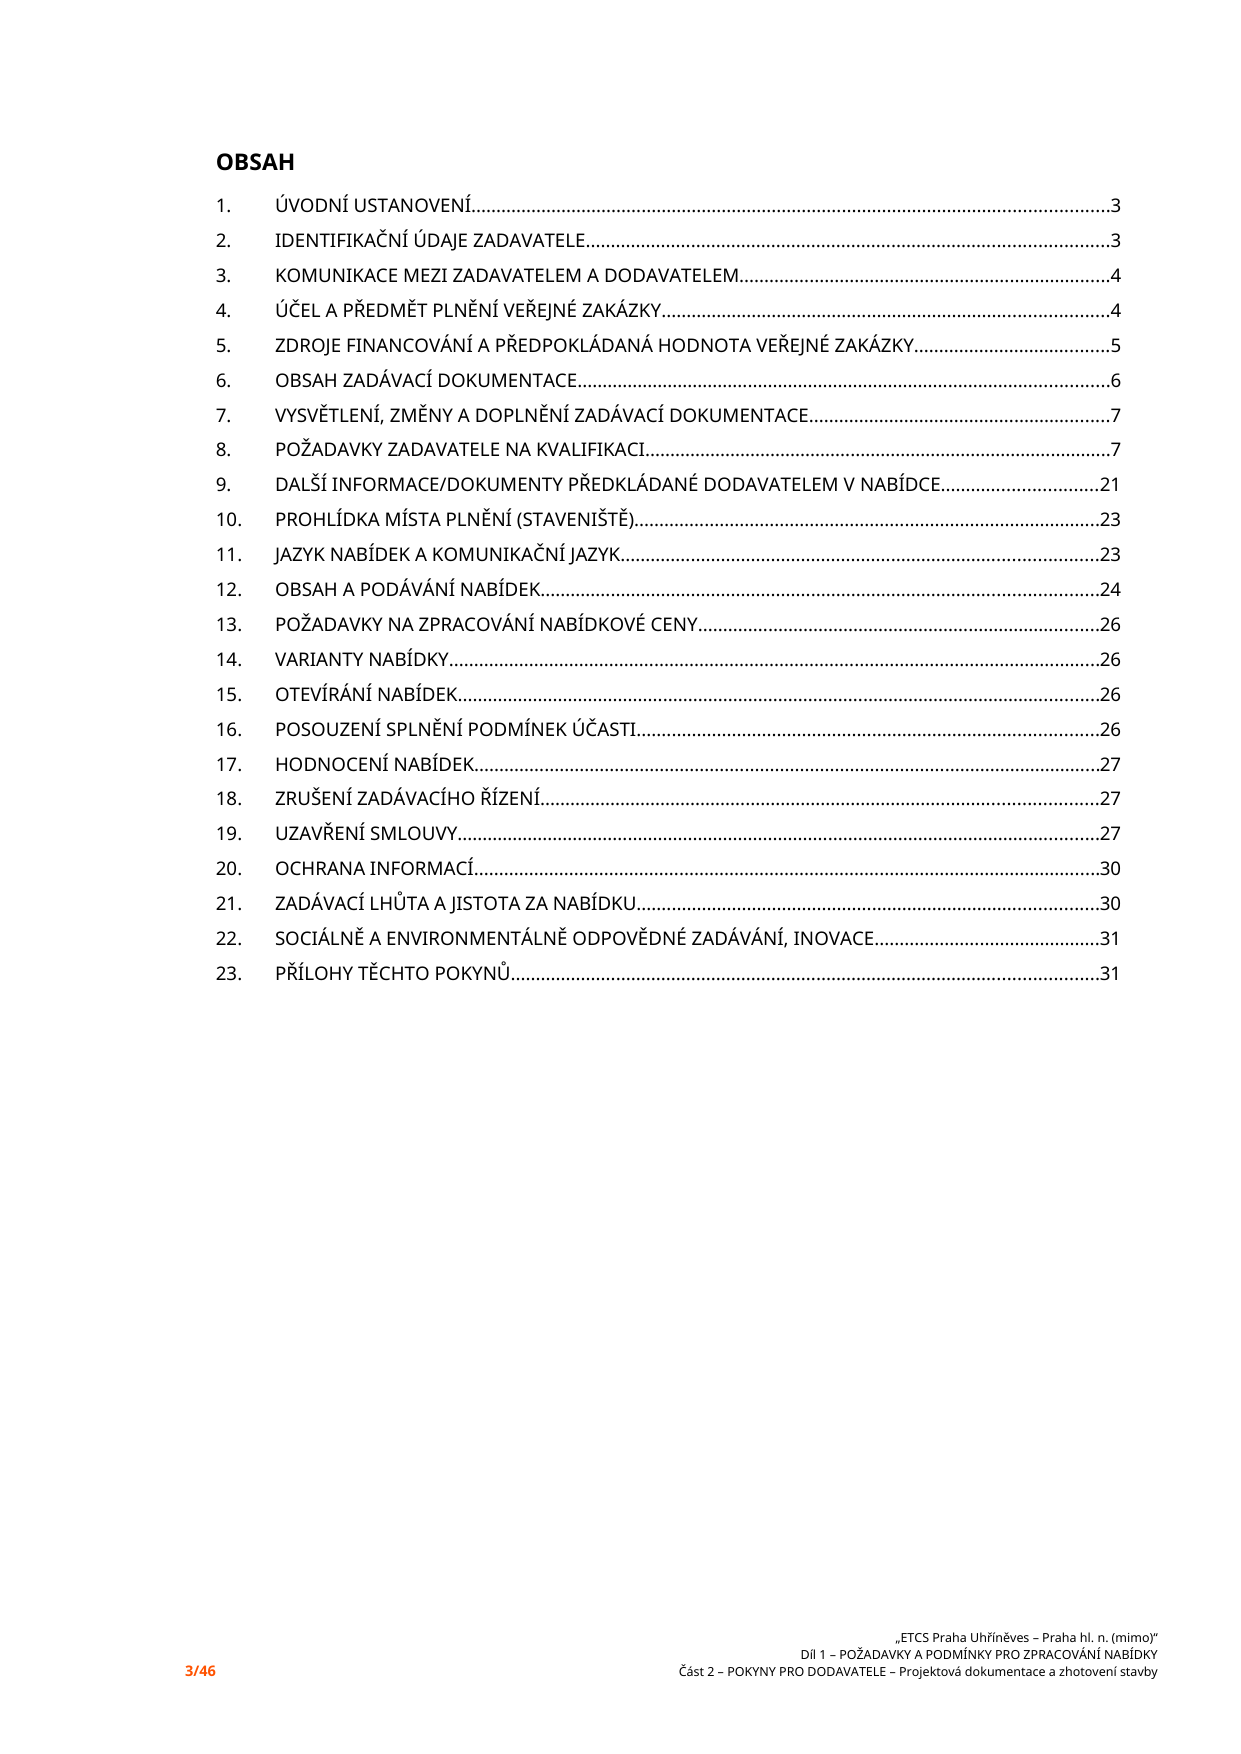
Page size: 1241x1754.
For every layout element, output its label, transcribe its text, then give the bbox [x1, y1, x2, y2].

text 17. HODNOCENÍ NABÍDEK 27 [216, 751, 1122, 776]
text 14. VARIANTY NABÍDKY 26 [216, 646, 1122, 672]
text Obsah [216, 146, 1122, 177]
text 2. IDENTIFIKAČNÍ ÚDAJE ZADAVATELE 3 [216, 227, 1122, 253]
text 13. POŽADAVKY NA ZPRACOVÁNÍ NABÍDKOVÉ CENY 26 [216, 611, 1122, 637]
text 8. POŽADAVKY ZADAVATELE NA KVALIFIKACI 7 [216, 437, 1122, 462]
text 18. ZRUŠENÍ ZADÁVACÍHO ŘÍZENÍ 27 [216, 786, 1122, 811]
text 19. UZAVŘENÍ SMLOUVY 27 [216, 821, 1122, 846]
text 21. ZADÁVACÍ LHŮTA A JISTOTA ZA NABÍDKU 30 [216, 890, 1122, 916]
text 1. ÚVODNÍ USTANOVENÍ 3 [216, 192, 1122, 218]
text 16. POSOUZENÍ SPLNĚNÍ PODMÍNEK ÚČASTI 26 [216, 716, 1122, 741]
text 11. JAZYK NABÍDEK A KOMUNIKAČNÍ JAZYK 23 [216, 541, 1122, 567]
text 5. ZDROJE FINANCOVÁNÍ a PŘEDPOKLÁDANÁ HODNOTA VEŘEJNÉ ZAKÁZKY 5 [216, 332, 1122, 358]
text 15. OTEVÍRÁNÍ NABÍDEK 26 [216, 681, 1122, 707]
text 7. VYSVĚTLENÍ, ZMĚNY a DOPLNĚNÍ ZADÁVACÍ DOKUMENTACE 7 [216, 402, 1122, 427]
text 3. KOMUNIKACE MEZI ZADAVATELEM a DODAVATELEM 4 [216, 262, 1122, 288]
text 22. SOCIÁLNĚ A ENVIRONMENTÁLNĚ ODPOVĚDNÉ ZADÁVÁNÍ, INOVACE 31 [216, 925, 1122, 951]
text 9. DALŠÍ INFORMACE/DOKUMENTY PŘEDKLÁDANÉ DODAVATELEM v NABÍDCE 21 [216, 472, 1122, 497]
text 10. PROHLÍDKA MÍSTA PLNĚNÍ (STAVENIŠTĚ) 23 [216, 507, 1122, 532]
text 12. OBSAH a PODÁVÁNÍ NABÍDEK 24 [216, 576, 1122, 602]
text 23. PŘÍLOHY TĚCHTO POKYNŮ 31 [216, 960, 1122, 986]
text 6. OBSAH ZADÁVACÍ DOKUMENTACE 6 [216, 367, 1122, 392]
text 20. OCHRANA INFORMACÍ 30 [216, 856, 1122, 881]
text 4. ÚČEL a PŘEDMĚT PLNĚNÍ VEŘEJNÉ ZAKÁZKY 4 [216, 297, 1122, 323]
